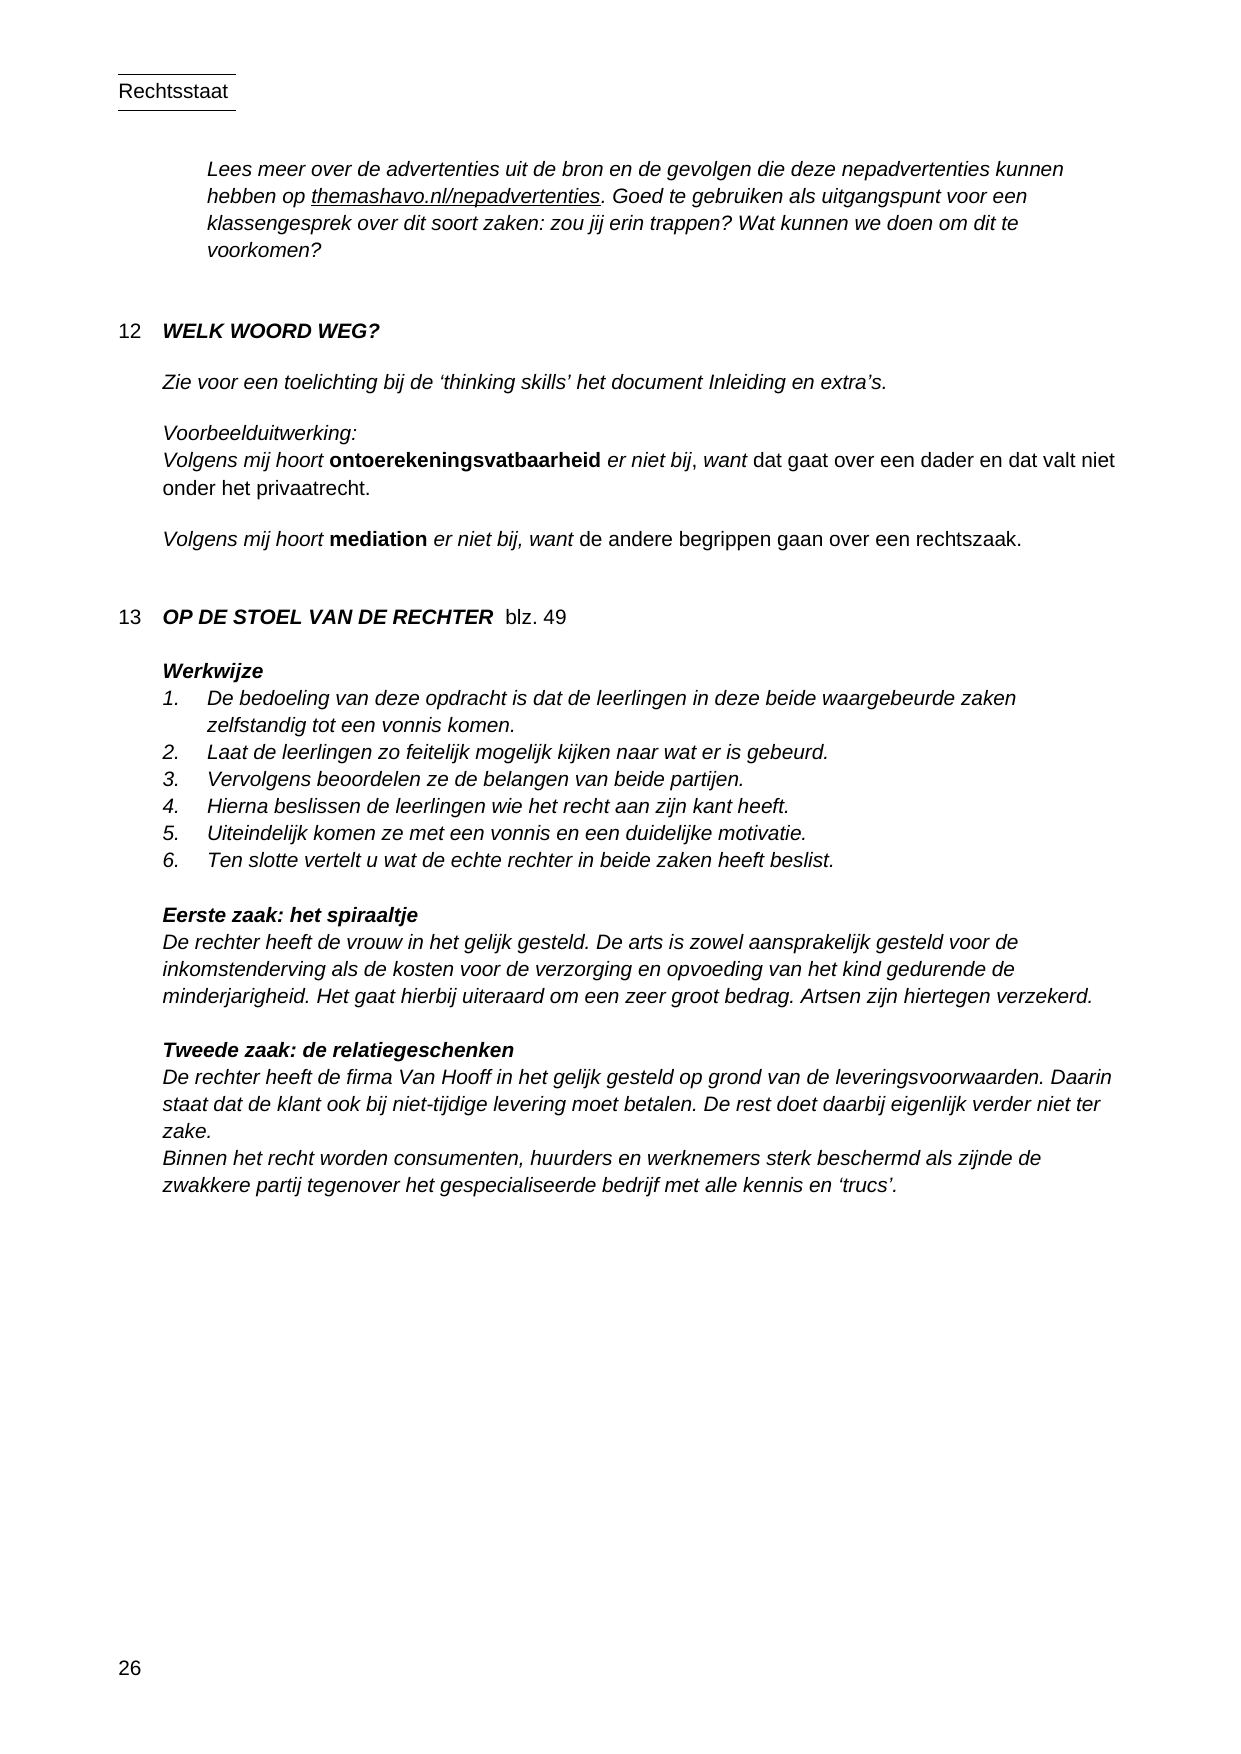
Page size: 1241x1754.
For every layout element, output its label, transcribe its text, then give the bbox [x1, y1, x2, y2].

text De rechter heeft de firma Van Hooff in het gelijk gesteld op grond van de leveringsvoorwaarden. Daarin staat dat de klant ook bij niet-tijdige levering moet betalen. De rest doet daarbij eigenlijk verder niet ter zake. [162, 1062, 1122, 1143]
text 4. Hierna beslissen de leerlingen wie het recht aan zijn kant heeft. [162, 791, 1122, 818]
text Eerste zaak: het spiraaltje [162, 899, 1122, 926]
text 6. Ten slotte vertelt u wat de echte rechter in beide zaken heeft beslist. [162, 845, 1122, 872]
text Binnen het recht worden consumenten, huurders en werknemers sterk beschermd als zijnde de zwakkere partij tegenover het gespecialiseerde bedrijf met alle kennis en ‘trucs’. [162, 1143, 1122, 1197]
text 3. Vervolgens beoordelen ze de belangen van beide partijen. [162, 764, 1122, 791]
text 12 welk woord weg? [118, 316, 1122, 343]
text De rechter heeft de vrouw in het gelijk gesteld. De arts is zowel aansprakelijk gesteld voor de inkomstenderving als de kosten voor de verzorging en opvoeding van het kind gedurende de minderjarigheid. Het gaat hierbij uiteraard om een zeer groot bedrag. Artsen zijn hiertegen verzekerd. [162, 926, 1122, 1008]
text Tweede zaak: de relatiegeschenken [162, 1035, 1122, 1062]
text 1. De bedoeling van deze opdracht is dat de leerlingen in deze beide waargebeurde zaken zelfstandig tot een vonnis komen. [162, 683, 1122, 737]
text Zie voor een toelichting bij de ‘thinking skills’ het document Inleiding en extra’s. [162, 367, 1122, 394]
text Voorbeelduitwerking: [162, 418, 1122, 445]
text 5. Uiteindelijk komen ze met een vonnis en een duidelijke motivatie. [162, 818, 1122, 845]
text Volgens mij hoort mediation er niet bij, want de andere begrippen gaan over een rechtszaak. [162, 523, 1122, 550]
text Volgens mij hoort ontoerekeningsvatbaarheid er niet bij, want dat gaat over een dader en dat valt niet onder het privaatrecht. [162, 445, 1122, 499]
text 13 OP DE STOEL VAN DE RECHTER blz. 49 [118, 604, 1122, 628]
text Lees meer over de advertenties uit de bron en de gevolgen die deze nepadvertenties kunnen hebben op themashavo.nl/nepadvertenties. Goed te gebruiken als uitgangspunt voor een klassengesprek over dit soort zaken: zou jij erin trappen? Wat kunnen we doen om dit te voorkomen? [207, 153, 1122, 262]
text 2. Laat de leerlingen zo feitelijk mogelijk kijken naar wat er is gebeurd. [162, 737, 1122, 764]
text Werkwijze [162, 656, 1122, 683]
